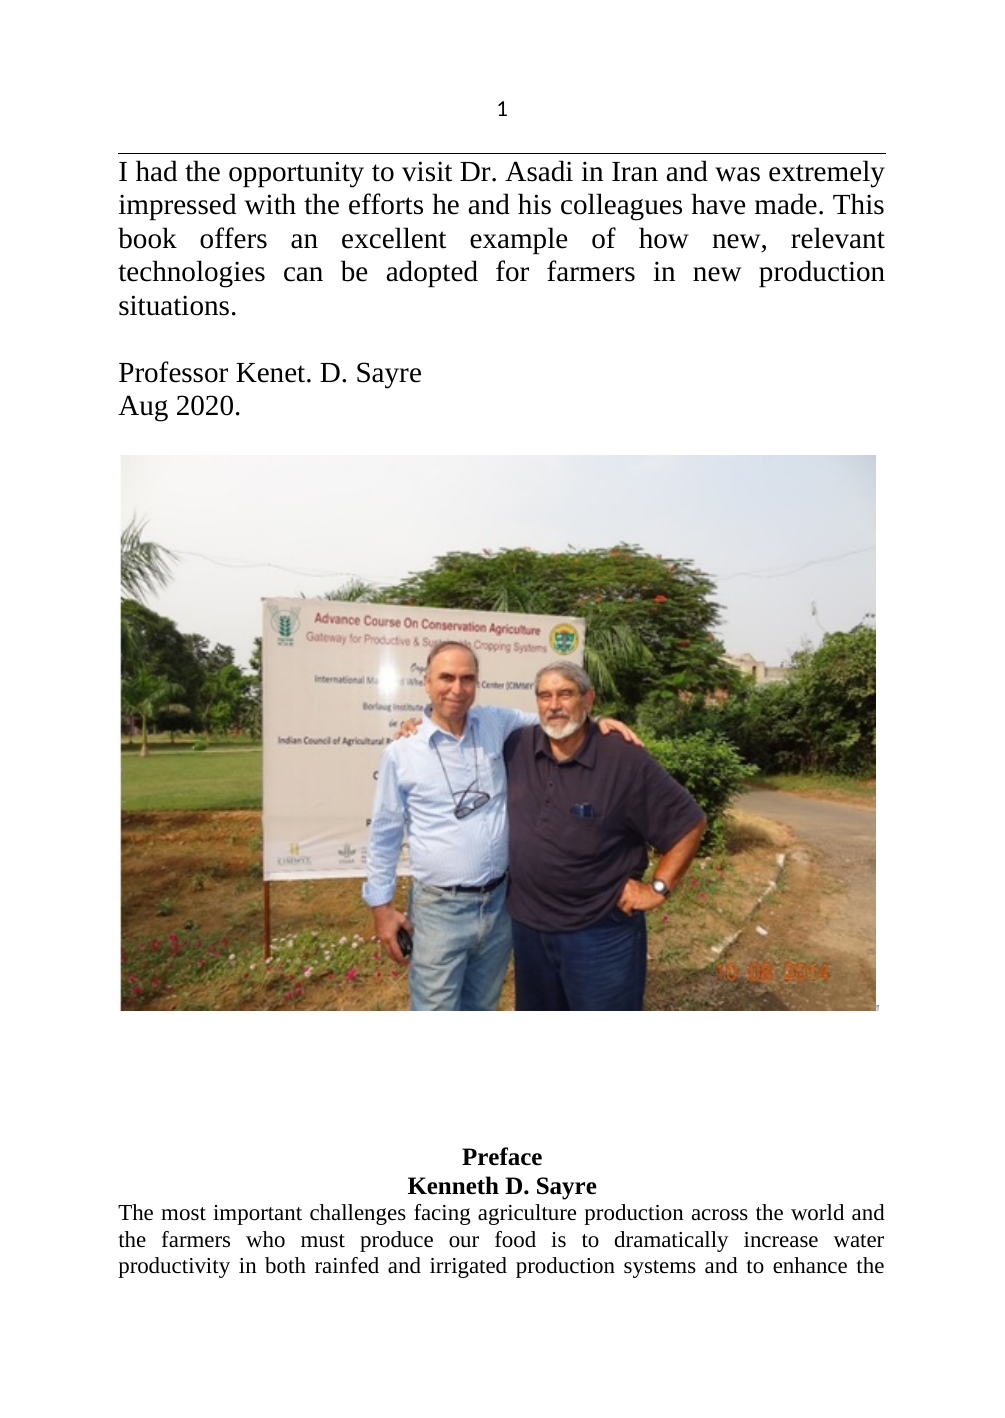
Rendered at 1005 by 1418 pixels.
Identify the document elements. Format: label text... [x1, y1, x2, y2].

text I had the opportunity to visit Dr. Asadi in Iran and was extremely impressed with the efforts he and his colleagues have made. This book offers an excellent example of how new, relevant technologies can be adopted for farmers in new production situations. [118, 154, 886, 321]
text Aug 2020. [118, 388, 886, 422]
picture [118, 455, 879, 1011]
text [118, 1199, 886, 1278]
text Professor Kenet. D. Sayre [118, 355, 886, 388]
subtitle Preface [118, 1142, 886, 1171]
subtitle Kenneth D. Sayre [118, 1171, 886, 1199]
